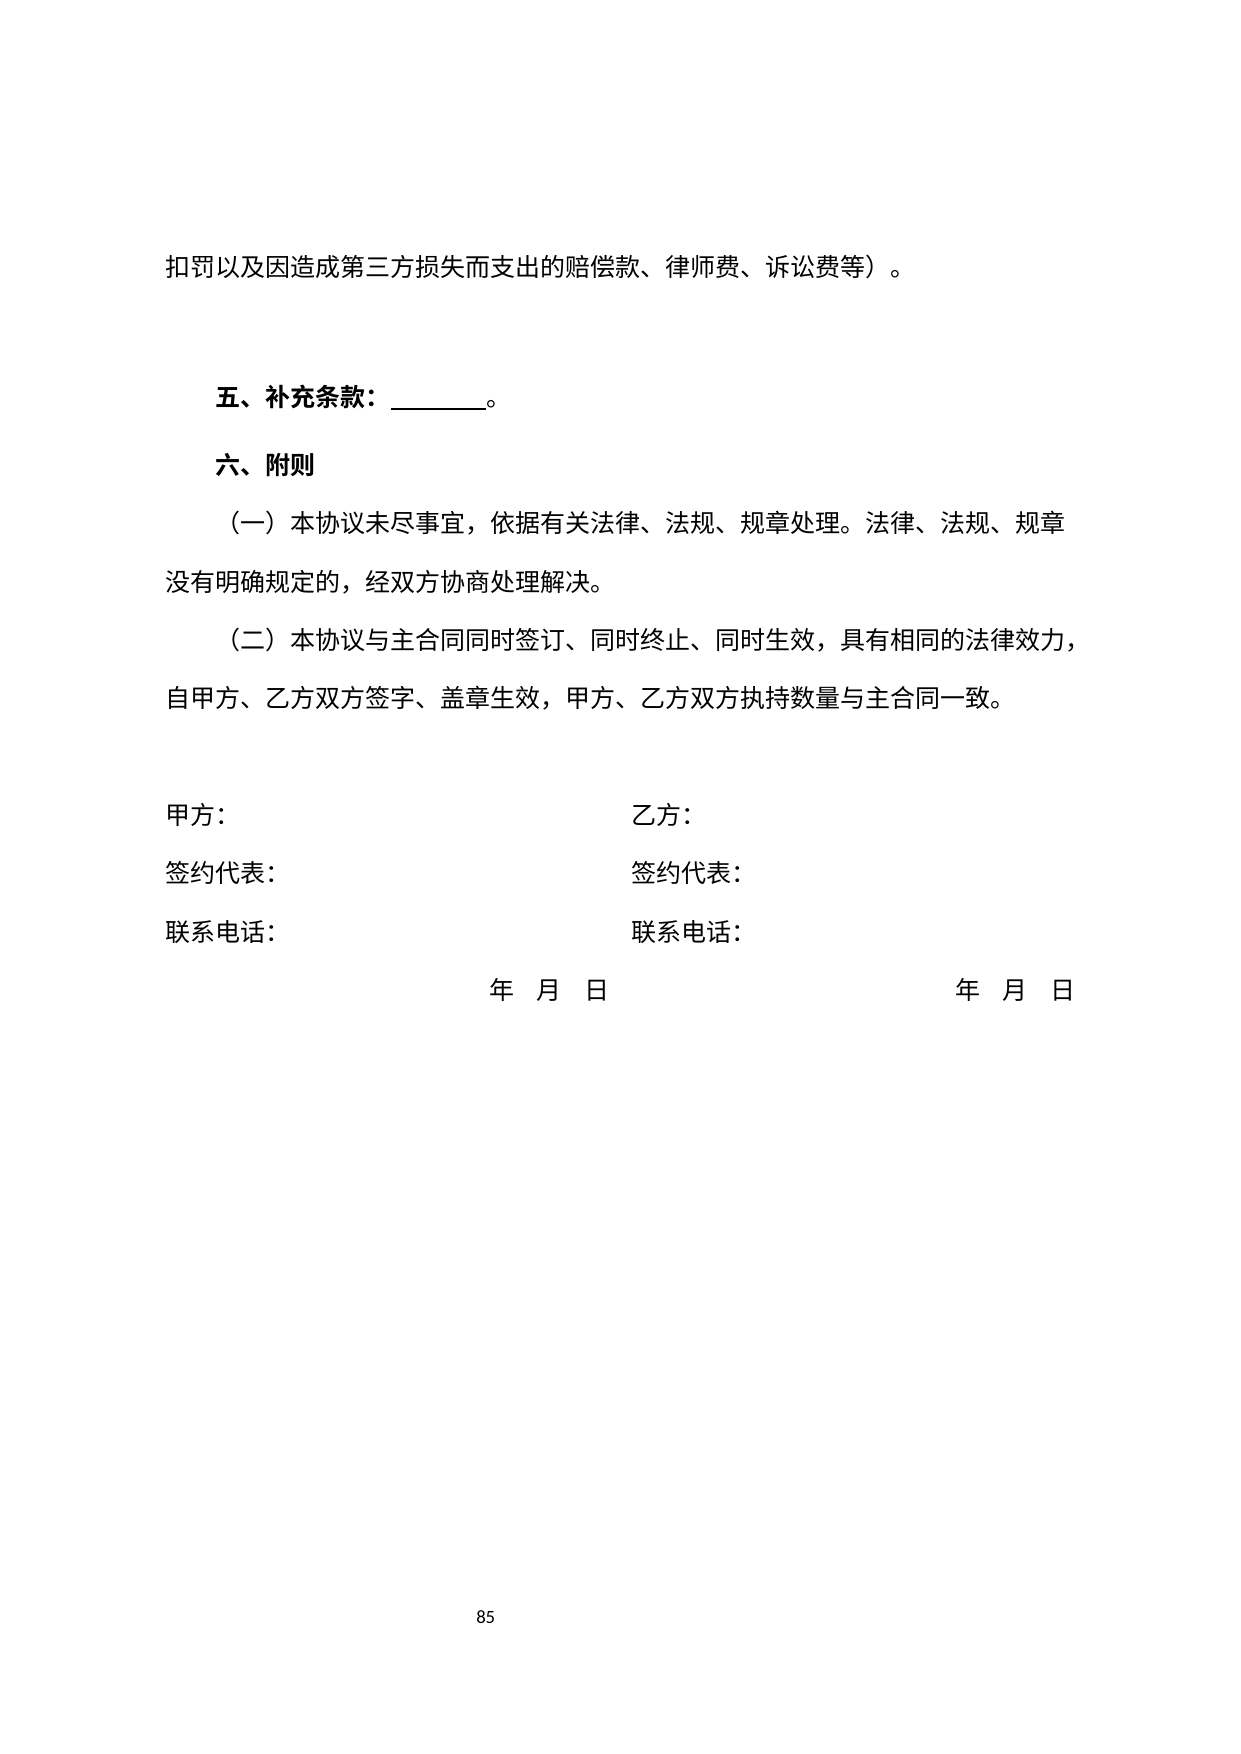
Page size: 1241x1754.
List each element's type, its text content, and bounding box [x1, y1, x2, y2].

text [165, 233, 1087, 298]
text 六、附则 [165, 428, 1087, 486]
table_header 甲方： 签约代表： 联系电话： 年 月 日 [154, 778, 620, 1011]
table_header 乙方： 签约代表： 联系电话： 年 月 日 [620, 778, 1086, 1011]
text （一）本协议未尽事宜，依据有关法律、法规、规章处理。法律、法规、规章没有明确规定的，经双方协商处理解决。 [165, 486, 1087, 603]
text 五、补充条款： 。 [165, 363, 1087, 428]
text （二）本协议与主合同同时签订、同时终止、同时生效，具有相同的法律效力，自甲方、乙方双方签字、盖章生效，甲方、乙方双方执持数量与主合同一致。 [165, 603, 1087, 719]
